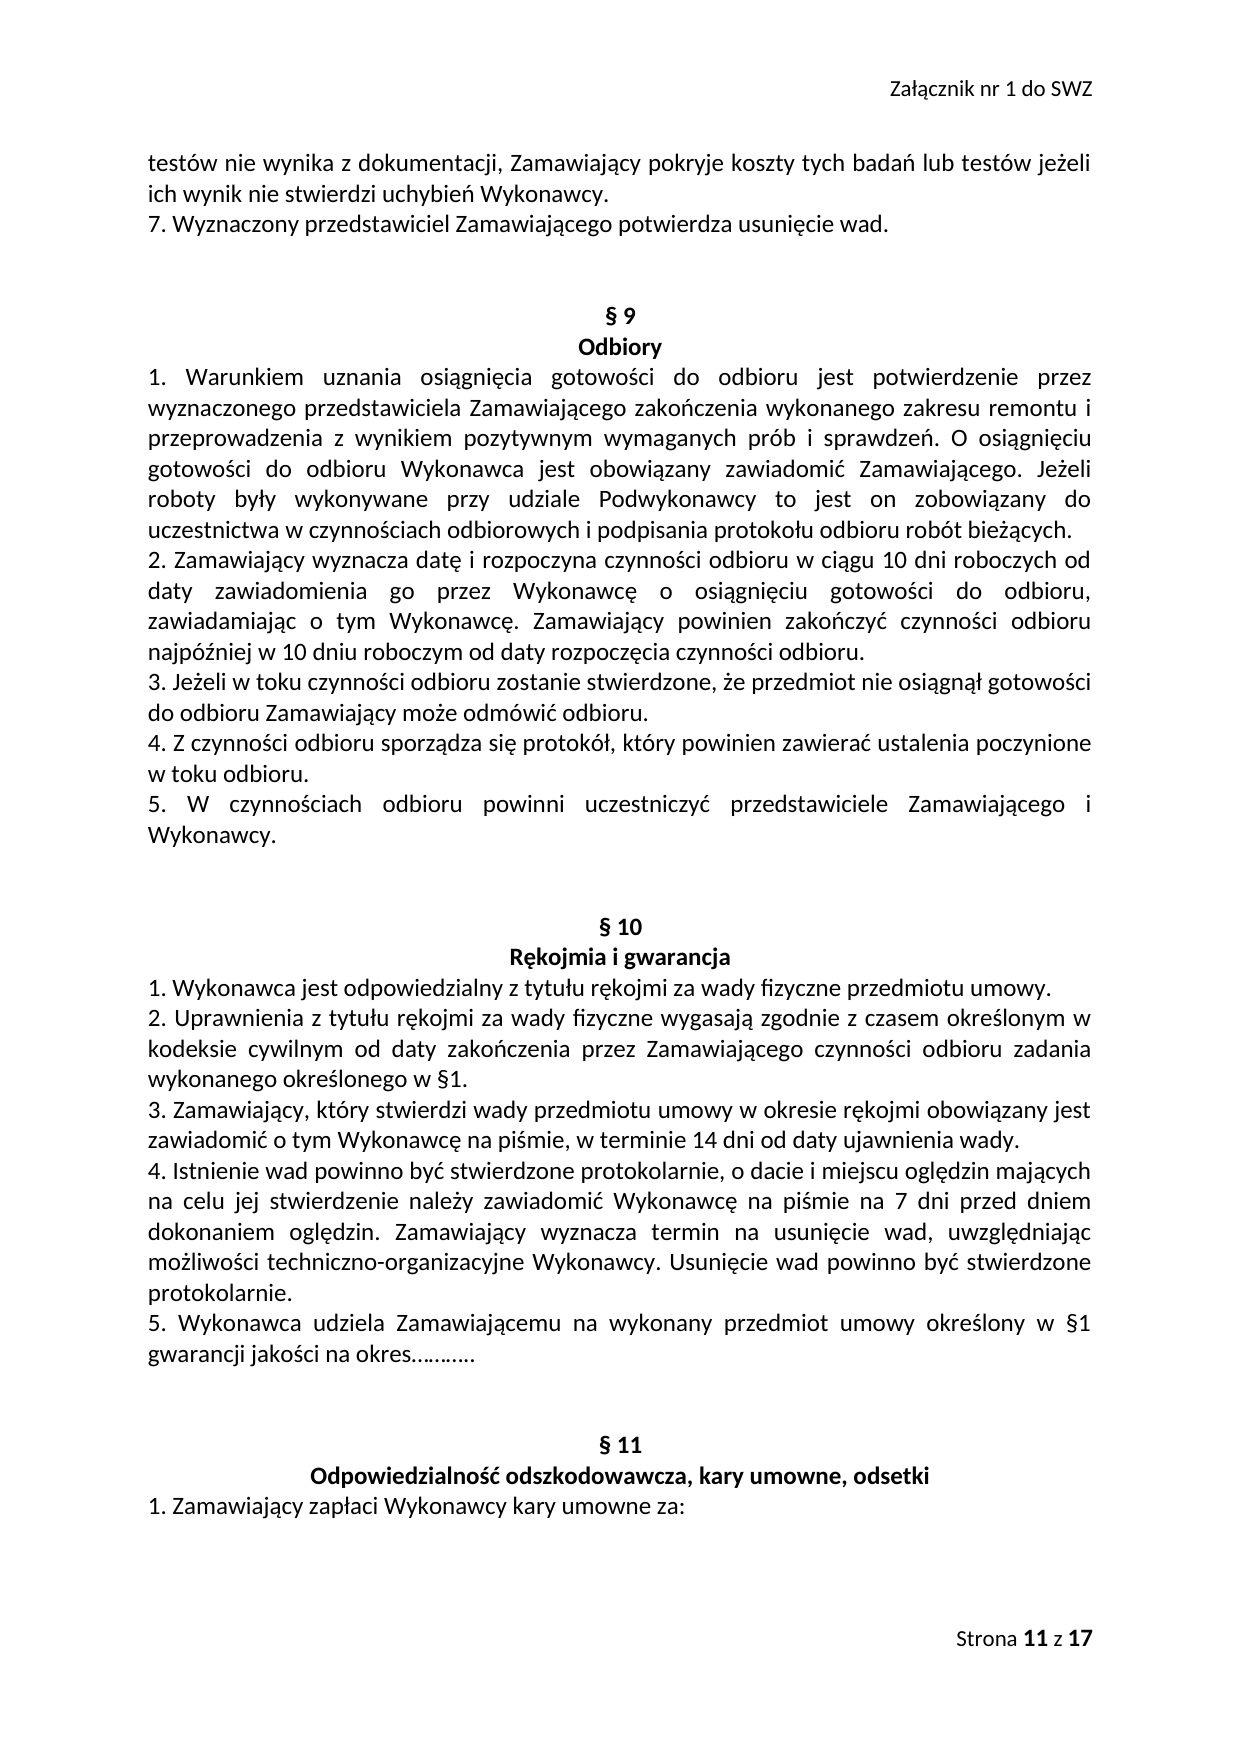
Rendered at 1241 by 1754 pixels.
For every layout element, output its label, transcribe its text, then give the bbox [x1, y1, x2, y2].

text Odbiory [148, 331, 1093, 361]
text 3. Jeżeli w toku czynności odbioru zostanie stwierdzone, że przedmiot nie osiągnął gotowości do odbioru Zamawiający może odmówić odbioru. [148, 666, 1093, 727]
text § 9 [148, 300, 1093, 331]
text 1. Warunkiem uznania osiągnięcia gotowości do odbioru jest potwierdzenie przez wyznaczonego przedstawiciela Zamawiającego zakończenia wykonanego zakresu remontu i przeprowadzenia z wynikiem pozytywnym wymaganych prób i sprawdzeń. O osiągnięciu gotowości do odbioru Wykonawca jest obowiązany zawiadomić Zamawiającego. Jeżeli roboty były wykonywane przy udziale Podwykonawcy to jest on zobowiązany do uczestnictwa w czynnościach odbiorowych i podpisania protokołu odbioru robót bieżących. [148, 361, 1093, 544]
text 4. Z czynności odbioru sporządza się protokół, który powinien zawierać ustalenia poczynione w toku odbioru. [148, 727, 1093, 788]
text § 10 [148, 911, 1093, 941]
text 7. Wyznaczony przedstawiciel Zamawiającego potwierdza usunięcie wad. [148, 209, 1093, 239]
text 1. Wykonawca jest odpowiedzialny z tytułu rękojmi za wady fizyczne przedmiotu umowy. [148, 972, 1093, 1002]
text 4. Istnienie wad powinno być stwierdzone protokolarnie, o dacie i miejscu oględzin mających na celu jej stwierdzenie należy zawiadomić Wykonawcę na piśmie na 7 dni przed dniem dokonaniem oględzin. Zamawiający wyznacza termin na usunięcie wad, uwzględniając możliwości techniczno-organizacyjne Wykonawcy. Usunięcie wad powinno być stwierdzone protokolarnie. [148, 1155, 1093, 1307]
text 1. Zamawiający zapłaci Wykonawcy kary umowne za: [148, 1491, 1093, 1521]
text Rękojmia i gwarancja [148, 941, 1093, 972]
text 5. W czynnościach odbioru powinni uczestniczyć przedstawiciele Zamawiającego i Wykonawcy. [148, 788, 1093, 849]
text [148, 148, 1093, 209]
text Odpowiedzialność odszkodowawcza, kary umowne, odsetki [148, 1460, 1093, 1491]
text 2. Uprawnienia z tytułu rękojmi za wady fizyczne wygasają zgodnie z czasem określonym w kodeksie cywilnym od daty zakończenia przez Zamawiającego czynności odbioru zadania wykonanego określonego w §1. [148, 1002, 1093, 1094]
text § 11 [148, 1429, 1093, 1460]
text 5. Wykonawca udziela Zamawiającemu na wykonany przedmiot umowy określony w §1 gwarancji jakości na okres……….. [148, 1307, 1093, 1368]
text 3. Zamawiający, który stwierdzi wady przedmiotu umowy w okresie rękojmi obowiązany jest zawiadomić o tym Wykonawcę na piśmie, w terminie 14 dni od daty ujawnienia wady. [148, 1094, 1093, 1155]
text 2. Zamawiający wyznacza datę i rozpoczyna czynności odbioru w ciągu 10 dni roboczych od daty zawiadomienia go przez Wykonawcę o osiągnięciu gotowości do odbioru, zawiadamiając o tym Wykonawcę. Zamawiający powinien zakończyć czynności odbioru najpóźniej w 10 dniu roboczym od daty rozpoczęcia czynności odbioru. [148, 544, 1093, 666]
